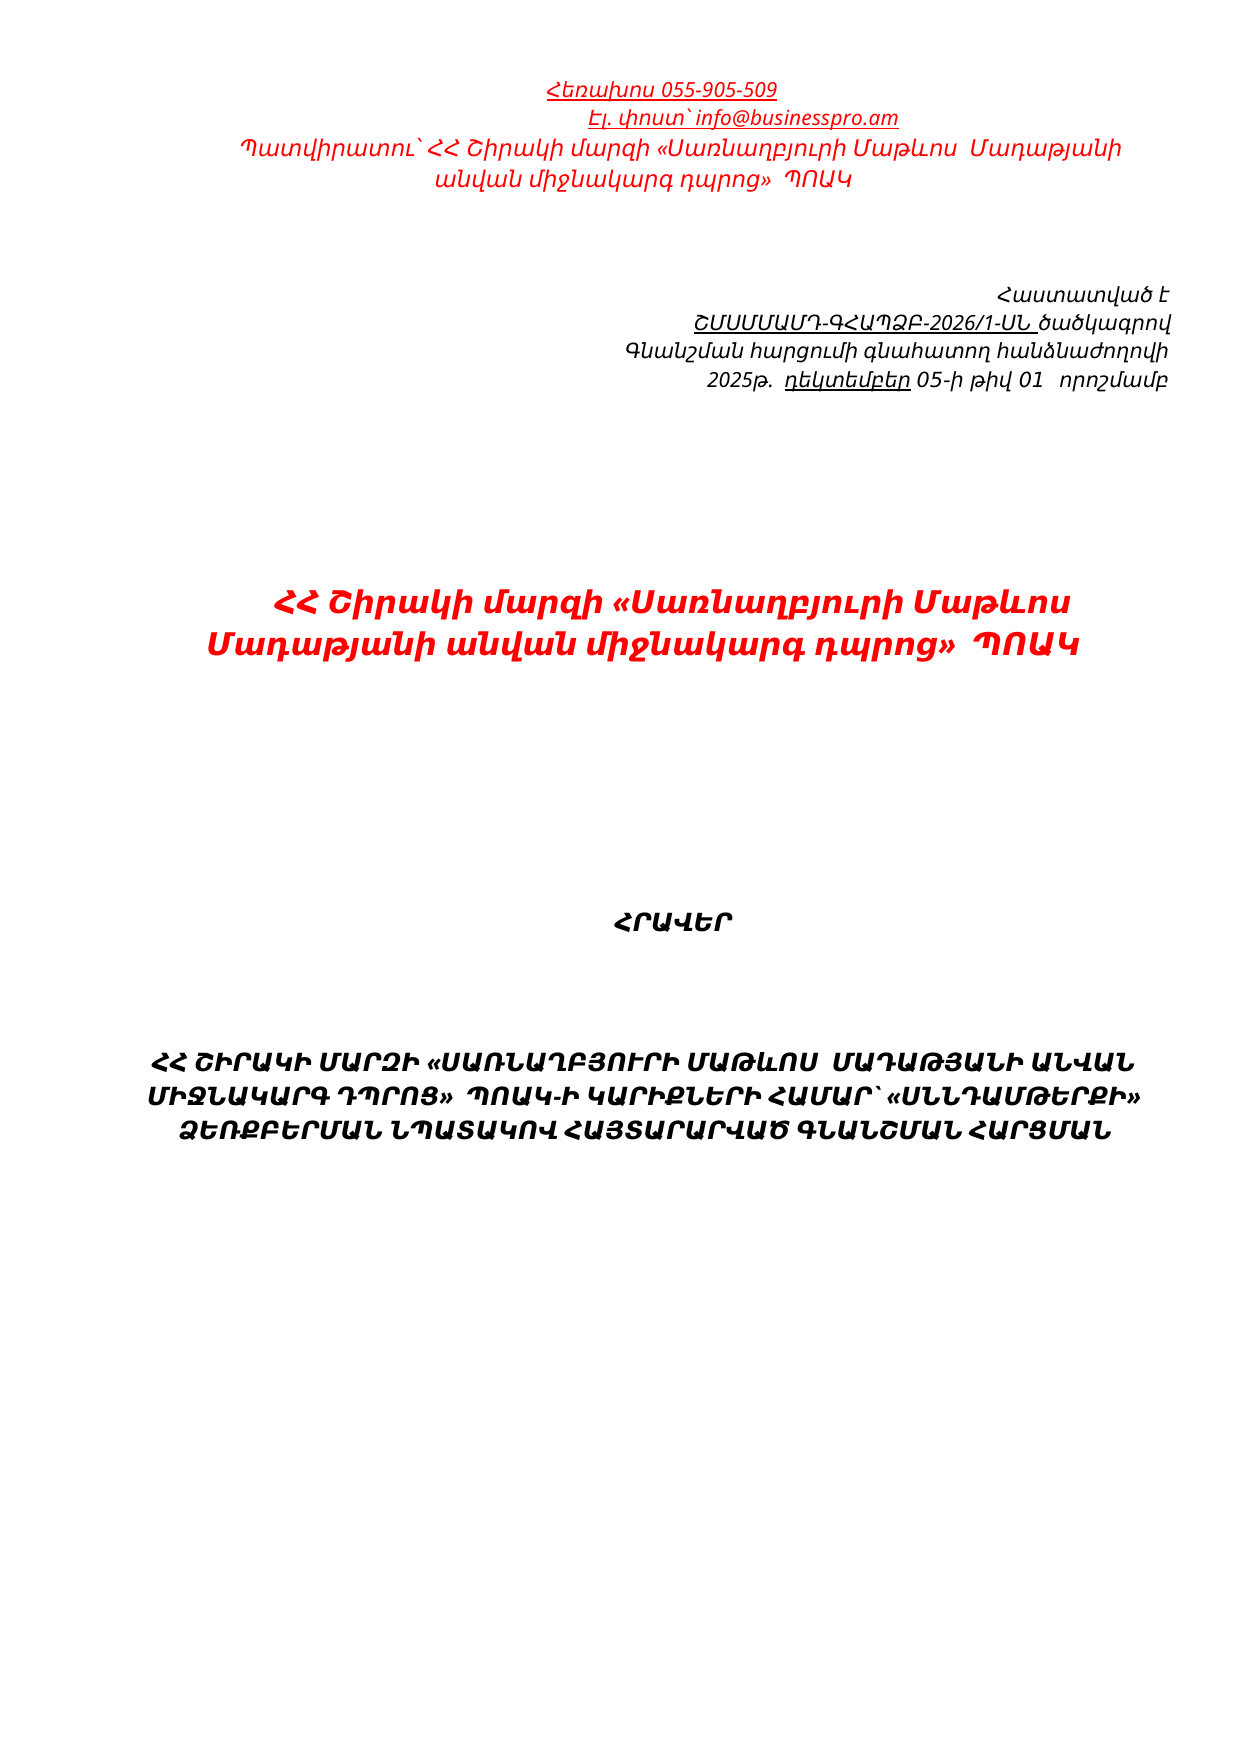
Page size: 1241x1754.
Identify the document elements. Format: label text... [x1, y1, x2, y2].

text Գնանշման հարցումի գնահատող հանձնաժողովի [118, 337, 1171, 365]
text Էլ. փոստ՝ info@businesspro.am [118, 103, 1171, 132]
text Հեռախոս 055-905-509 [118, 75, 1171, 103]
text ՀՀ Շիրակի մարզի «Սառնաղբյուրի Մաթևոս Մադաթյանի անվան միջնակարգ դպրոց» ՊՈԱԿ [118, 580, 1172, 665]
text ՇՄՍՄՄԱՄԴ-ԳՀԱՊՁԲ-2026/1-ՍՆ ծածկագրով [118, 308, 1171, 337]
text ՀՐԱՎԵՐ [118, 905, 1172, 939]
text ՀՀ ՇԻՐԱԿԻ ՄԱՐԶԻ «ՍԱՌՆԱՂԲՅՈՒՐԻ ՄԱԹևՈՍ ՄԱԴԱԹՅԱՆԻ ԱՆՎԱՆ ՄԻՋՆԱԿԱՐԳ ԴՊՐՈՑ» ՊՈԱԿ-Ի ԿԱՐԻՔՆԵՐԻ ՀԱՄԱՐ` «ՍՆՆԴԱՄԹԵՐՔԻ» ՁԵՌՔԲԵՐՄԱՆ ՆՊԱՏԱԿՈՎ ՀԱՅՏԱՐԱՐՎԱԾ ԳՆԱՆՇՄԱՆ ՀԱՐՑՄԱՆ [118, 1044, 1172, 1147]
text 2025թ. դեկտեմբեր 05-ի թիվ 01 որոշմամբ [118, 365, 1171, 393]
text Հաստատված է [118, 280, 1171, 308]
text Պատվիրատու՝ ՀՀ Շիրակի մարզի «Սառնաղբյուրի Մաթևոս Մադաթյանի անվան միջնակարգ դպրոց» ՊՈԱԿ [118, 132, 1171, 194]
